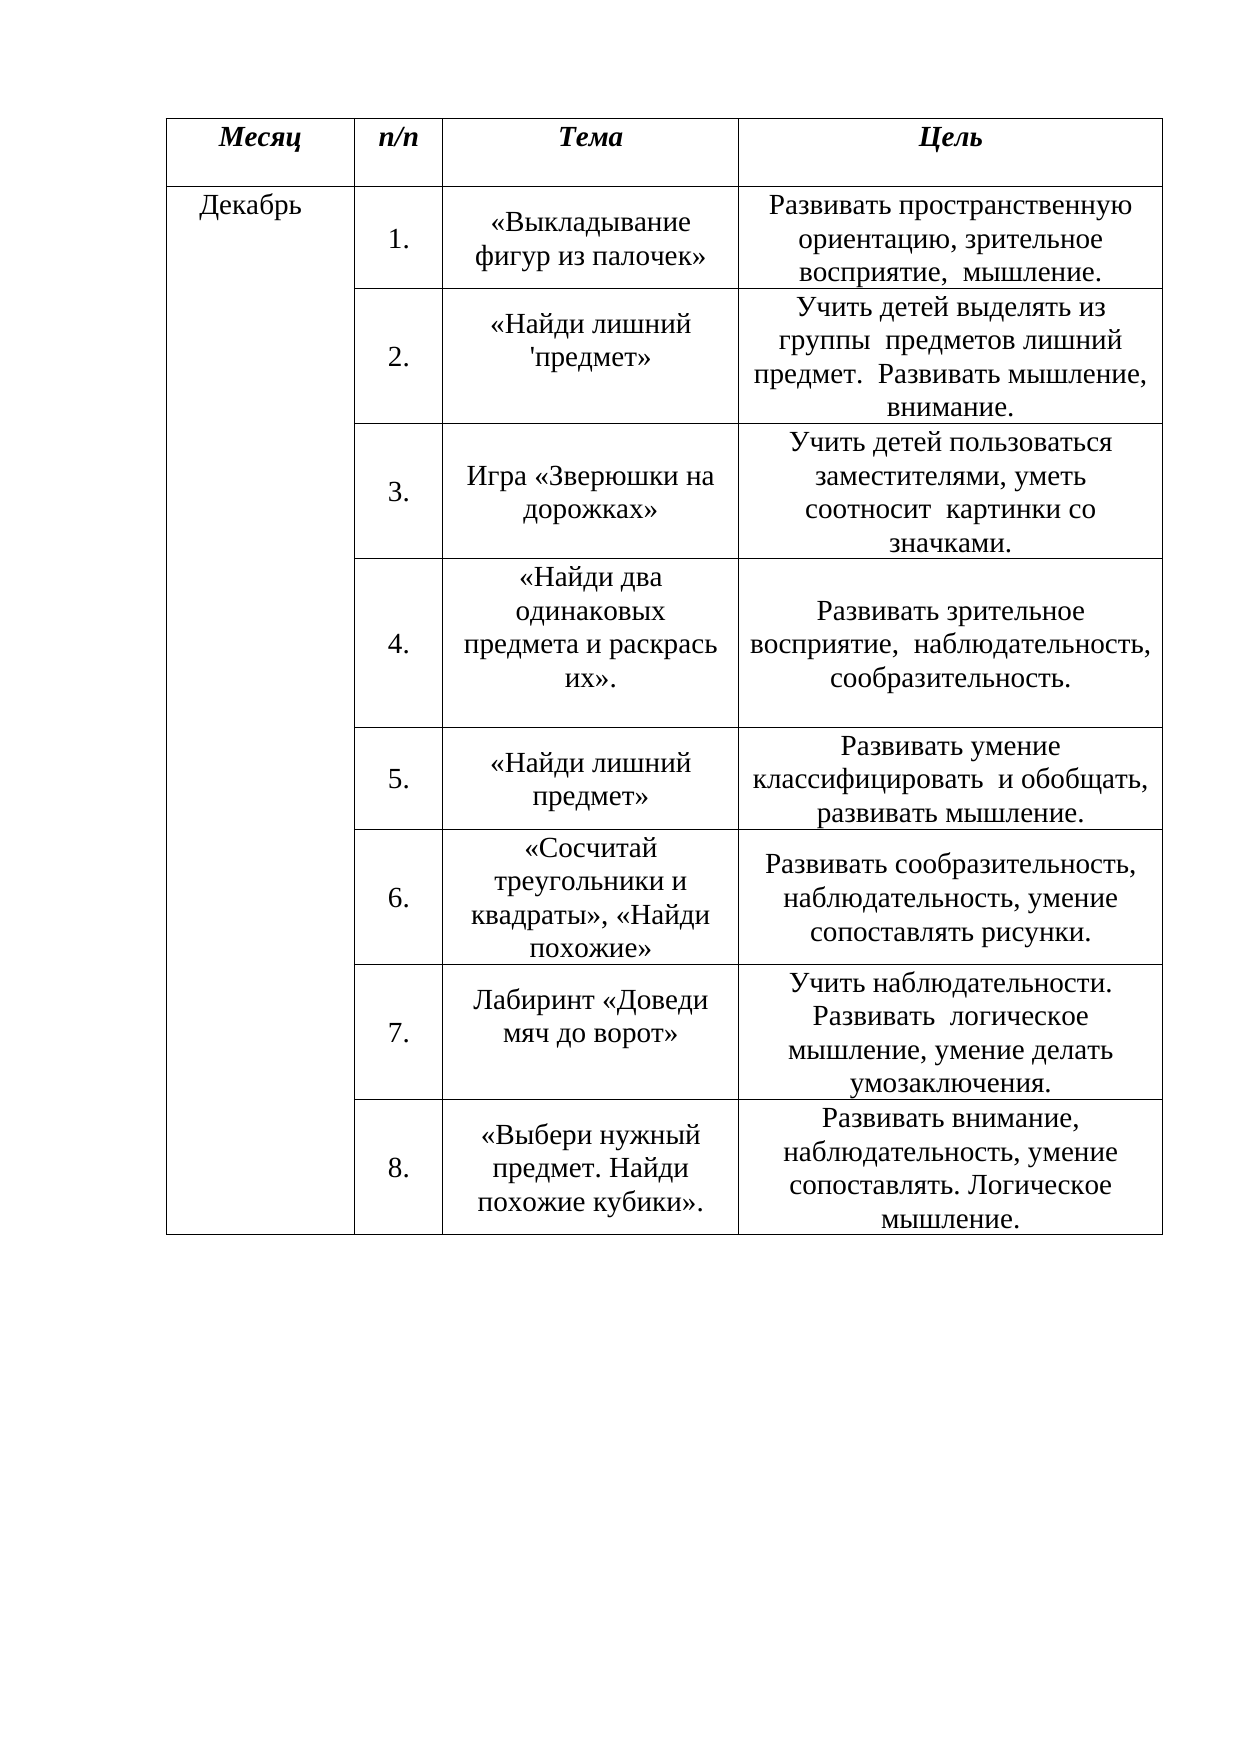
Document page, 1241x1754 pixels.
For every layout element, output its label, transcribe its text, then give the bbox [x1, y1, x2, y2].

table_cell 4. [355, 559, 442, 727]
table_cell Игра «Зверюшки на дорожках» [443, 424, 738, 558]
table_cell Учить детей выделять из группы предметов лишний предмет. Развивать мышление, внимание. [739, 289, 1162, 423]
table_cell Развивать внимание, наблюдательность, умение сопоставлять. Логическое мышление. [739, 1100, 1162, 1234]
table_cell «Найди два одинаковых предмета и раскрась их». [443, 559, 738, 727]
table_cell 6. [355, 830, 442, 964]
table_cell Декабрь [167, 187, 354, 1234]
table_cell Развивать сообразительность, наблюдательность, умение сопоставлять рисунки. [739, 830, 1162, 964]
table_cell 1. [355, 187, 442, 288]
table_cell Учить наблюдательности. Развивать логическое мышление, умение делать умозаключения. [739, 965, 1162, 1099]
table_cell Развивать пространственную ориентацию, зрительное восприятие, мышление. [739, 187, 1162, 288]
table_cell 2. [355, 289, 442, 423]
table_cell «Выбери нужный предмет. Найди похожие кубики». [443, 1100, 738, 1234]
table_cell «Выкладывание фигур из палочек» [443, 187, 738, 288]
table_cell Лабиринт «Доведи мяч до ворот» [443, 965, 738, 1099]
table_cell «Найди лишний предмет» [443, 728, 738, 829]
table_cell «Сосчитай треугольники и квадраты», «Найди похожие» [443, 830, 738, 964]
table_header № п/п [355, 119, 442, 186]
table_header Тема [443, 119, 738, 186]
table_cell 7. [355, 965, 442, 1099]
table_cell 5. [355, 728, 442, 829]
table_cell Развивать зрительное восприятие, наблюдательность, сообразительность. [739, 559, 1162, 727]
table_cell 3. [355, 424, 442, 558]
table_header Месяц [167, 119, 354, 186]
table_header Цель [739, 119, 1162, 186]
table_cell Учить детей пользоваться заместителями, уметь соотносит картинки со значками. [739, 424, 1162, 558]
table_cell 8. [355, 1100, 442, 1234]
table_cell Развивать умение классифицировать и обобщать, развивать мышление. [739, 728, 1162, 829]
table_cell «Найди лишний 'предмет» [443, 289, 738, 423]
